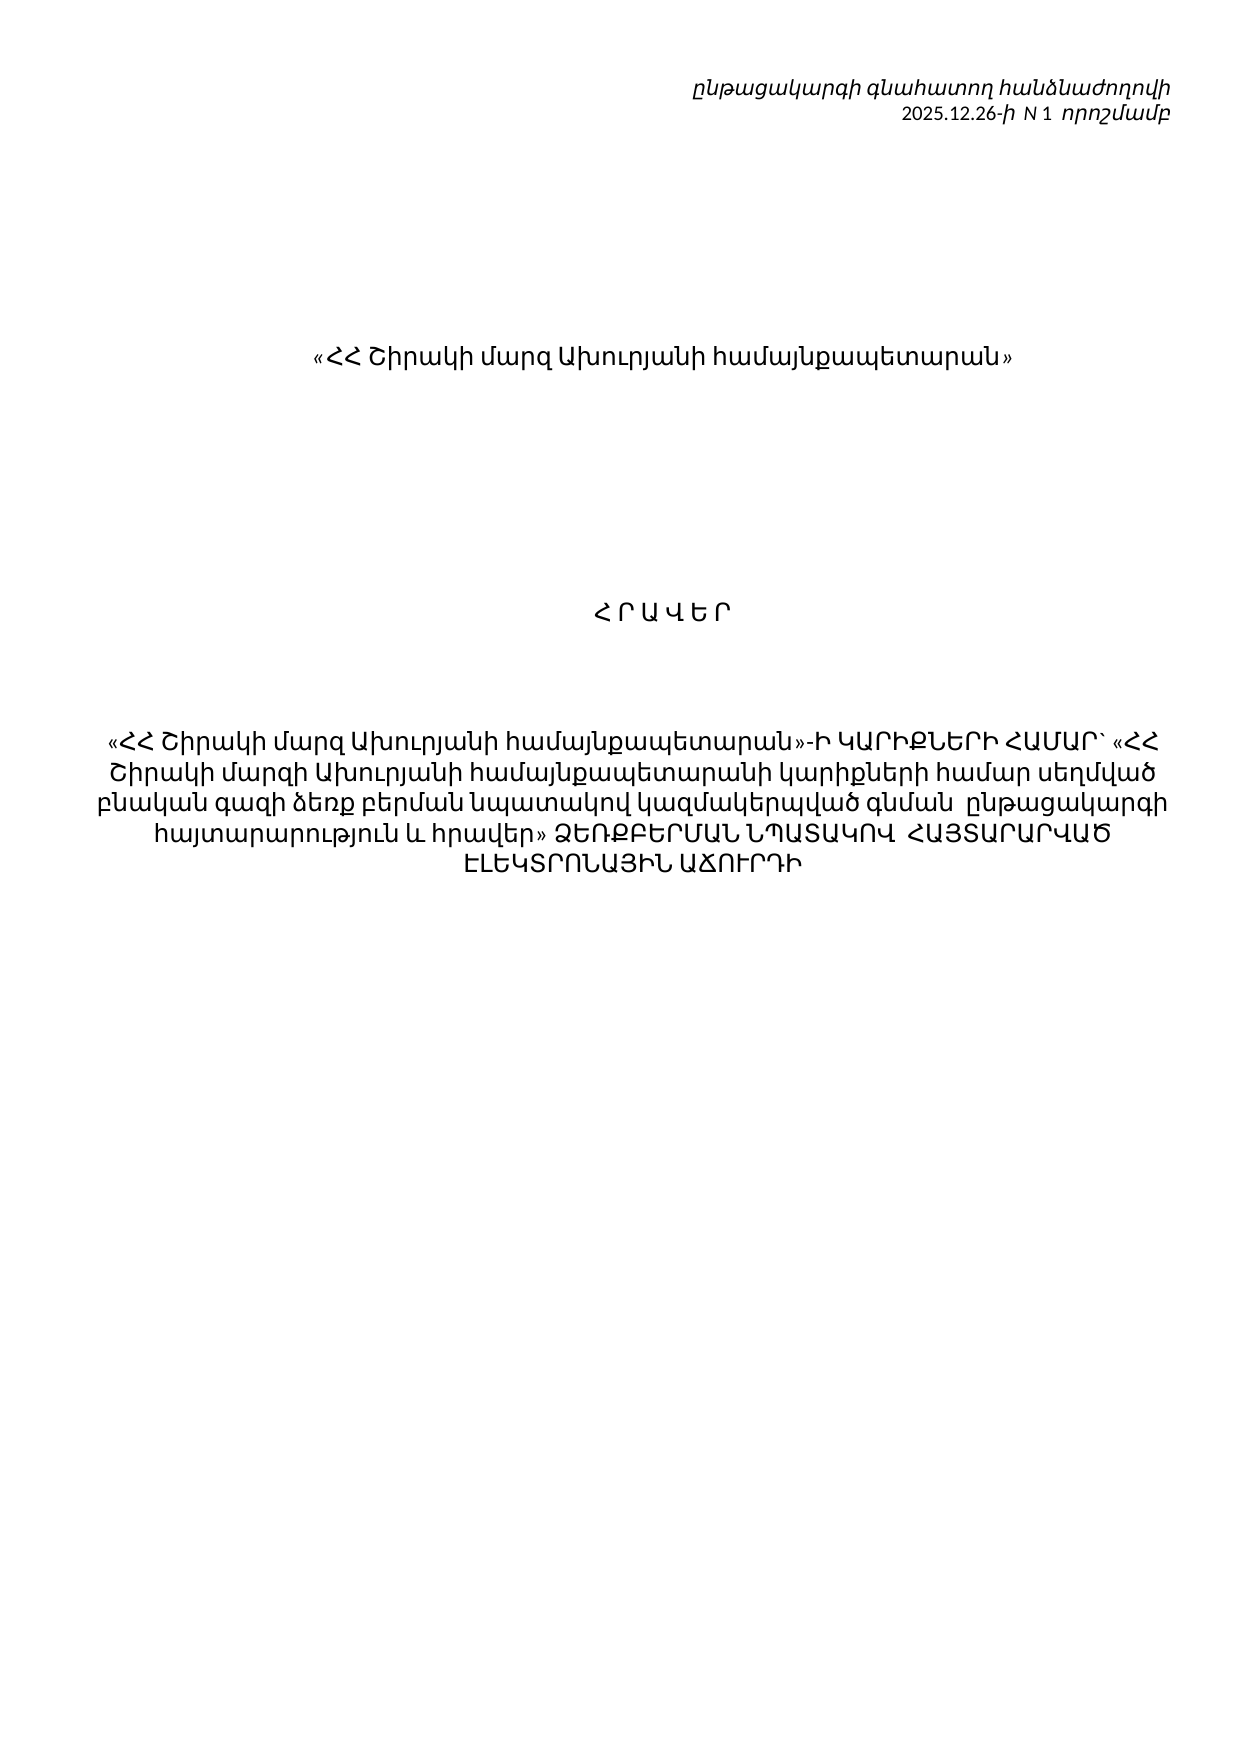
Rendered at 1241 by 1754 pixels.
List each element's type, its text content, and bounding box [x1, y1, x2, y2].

text «ՀՀ Շիրակի մարզ Ախուրյանի համայնքապետարան»-Ի ԿԱՐԻՔՆԵՐԻ ՀԱՄԱՐ` «ՀՀ Շիրակի մարզի Ախուրյանի համայնքապետարանի կարիքների համար սեղմված բնական գազի ձեռք բերման նպատակով կազմակերպված գնման ընթացակարգի հայտարարություն և հրավեր» ՁԵՌՔԲԵՐՄԱՆ ՆՊԱՏԱԿՈՎ ՀԱՅՏԱՐԱՐՎԱԾ ԷԼԵԿՏՐՈՆԱՅԻՆ ԱՃՈՒՐԴԻ [94, 726, 1172, 879]
text ընթացակարգի գնահատող հանձնաժողովի [94, 75, 1171, 100]
text 2025.12.26 -ի N 1 որոշմամբ [94, 100, 1171, 126]
text Հ Ր Ա Վ Ե Ր [94, 597, 1172, 628]
text « ՀՀ Շիրակի մարզ Ախուրյանի համայնքապետարան» [94, 341, 1172, 371]
